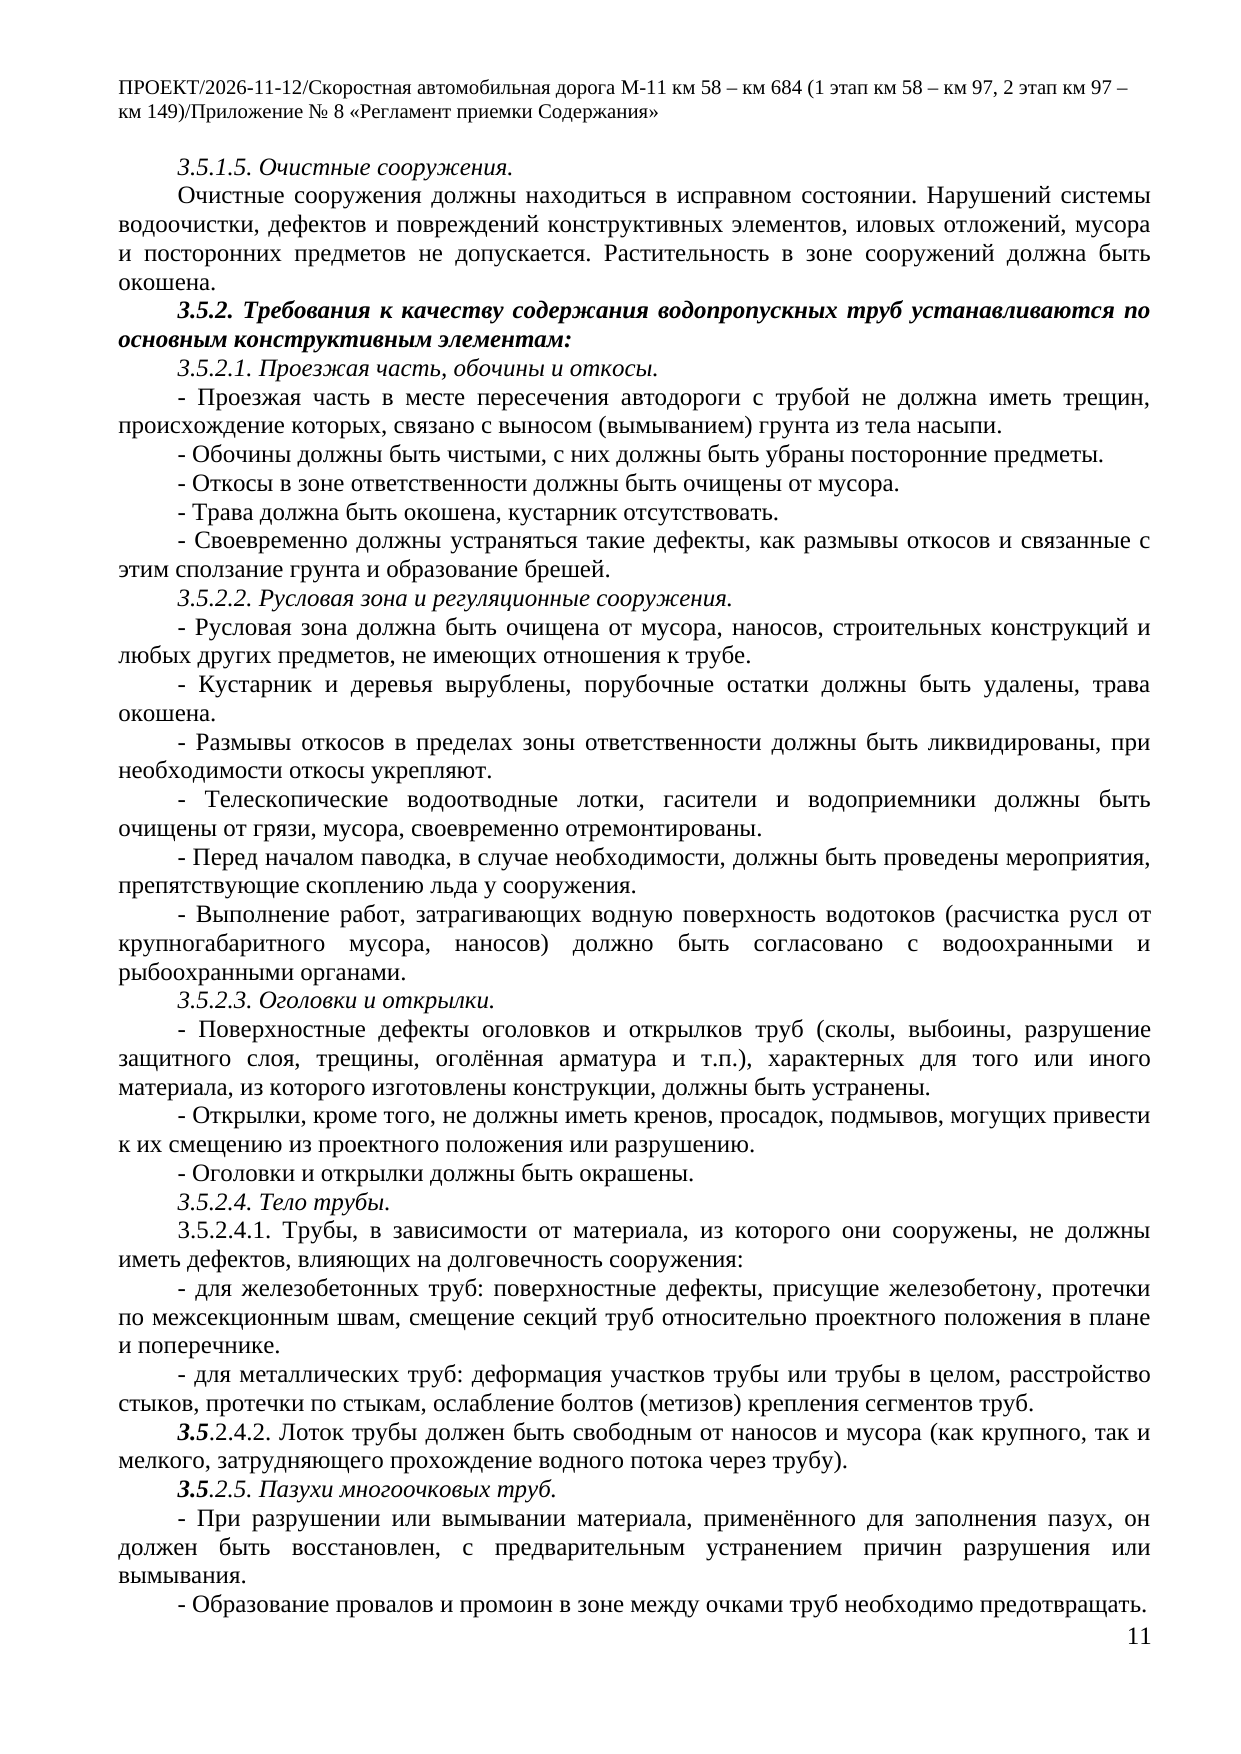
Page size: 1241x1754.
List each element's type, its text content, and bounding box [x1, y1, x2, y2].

text 3.5.2. Требования к качеству содержания водопропускных труб устанавливаются по основным конструктивным элементам: [118, 296, 1152, 353]
text - Телескопические водоотводные лотки, гасители и водоприемники должны быть очищены от грязи, мусора, своевременно отремонтированы. [118, 784, 1152, 842]
text - Кустарник и деревья вырублены, порубочные остатки должны быть удалены, трава окошена. [118, 669, 1152, 727]
text 3.5.2.5. Пазухи многоочковых труб. [118, 1474, 1152, 1503]
text - Образование провалов и промоин в зоне между очками труб необходимо предотвращать. [118, 1589, 1152, 1618]
text - Перед началом паводка, в случае необходимости, должны быть проведены мероприятия, препятствующие скоплению льда у сооружения. [118, 842, 1152, 899]
text - Размывы откосов в пределах зоны ответственности должны быть ликвидированы, при необходимости откосы укрепляют. [118, 727, 1152, 784]
text 3.5.2.4.2. Лоток трубы должен быть свободным от наносов и мусора (как крупного, так и мелкого, затрудняющего прохождение водного потока через трубу). [118, 1417, 1152, 1474]
text 3.5.2.4.1. Трубы, в зависимости от материала, из которого они сооружены, не должны иметь дефектов, влияющих на долговечность сооружения: [118, 1216, 1152, 1273]
text 3.5.2.4. Тело трубы. [118, 1187, 1152, 1216]
text - Обочины должны быть чистыми, с них должны быть убраны посторонние предметы. [118, 439, 1152, 468]
text - Откосы в зоне ответственности должны быть очищены от мусора. [118, 468, 1152, 497]
text - Трава должна быть окошена, кустарник отсутствовать. [118, 497, 1152, 526]
text 3.5.2.2. Русловая зона и регуляционные сооружения. [118, 583, 1152, 612]
text - При разрушении или вымывании материала, применённого для заполнения пазух, он должен быть восстановлен, с предварительным устранением причин разрушения или вымывания. [118, 1503, 1152, 1589]
text - Поверхностные дефекты оголовков и открылков труб (сколы, выбоины, разрушение защитного слоя, трещины, оголённая арматура и т.п.), характерных для того или иного материала, из которого изготовлены конструкции, должны быть устранены. [118, 1014, 1152, 1101]
text 3.5.2.1. Проезжая часть, обочины и откосы. [118, 353, 1152, 382]
text Очистные сооружения должны находиться в исправном состоянии. Нарушений системы водоочистки, дефектов и повреждений конструктивных элементов, иловых отложений, мусора и посторонних предметов не допускается. Растительность в зоне сооружений должна быть окошена. [118, 181, 1152, 296]
text - Оголовки и открылки должны быть окрашены. [118, 1158, 1152, 1187]
text 3.5.1.5. Очистные сооружения. [118, 152, 1152, 181]
text - Своевременно должны устраняться такие дефекты, как размывы откосов и связанные с этим сползание грунта и образование брешей. [118, 526, 1152, 583]
text - Открылки, кроме того, не должны иметь кренов, просадок, подмывов, могущих привести к их смещению из проектного положения или разрушению. [118, 1101, 1152, 1158]
text 3.5.2.3. Оголовки и открылки. [118, 986, 1152, 1014]
text - для металлических труб: деформация участков трубы или трубы в целом, расстройство стыков, протечки по стыкам, ослабление болтов (метизов) крепления сегментов труб. [118, 1359, 1152, 1417]
text - Выполнение работ, затрагивающих водную поверхность водотоков (расчистка русл от крупногабаритного мусора, наносов) должно быть согласовано с водоохранными и рыбоохранными органами. [118, 899, 1152, 986]
text - Проезжая часть в месте пересечения автодороги с трубой не должна иметь трещин, происхождение которых, связано с выносом (вымыванием) грунта из тела насыпи. [118, 382, 1152, 439]
text - для железобетонных труб: поверхностные дефекты, присущие железобетону, протечки по межсекционным швам, смещение секций труб относительно проектного положения в плане и поперечнике. [118, 1273, 1152, 1359]
text - Русловая зона должна быть очищена от мусора, наносов, строительных конструкций и любых других предметов, не имеющих отношения к трубе. [118, 612, 1152, 669]
